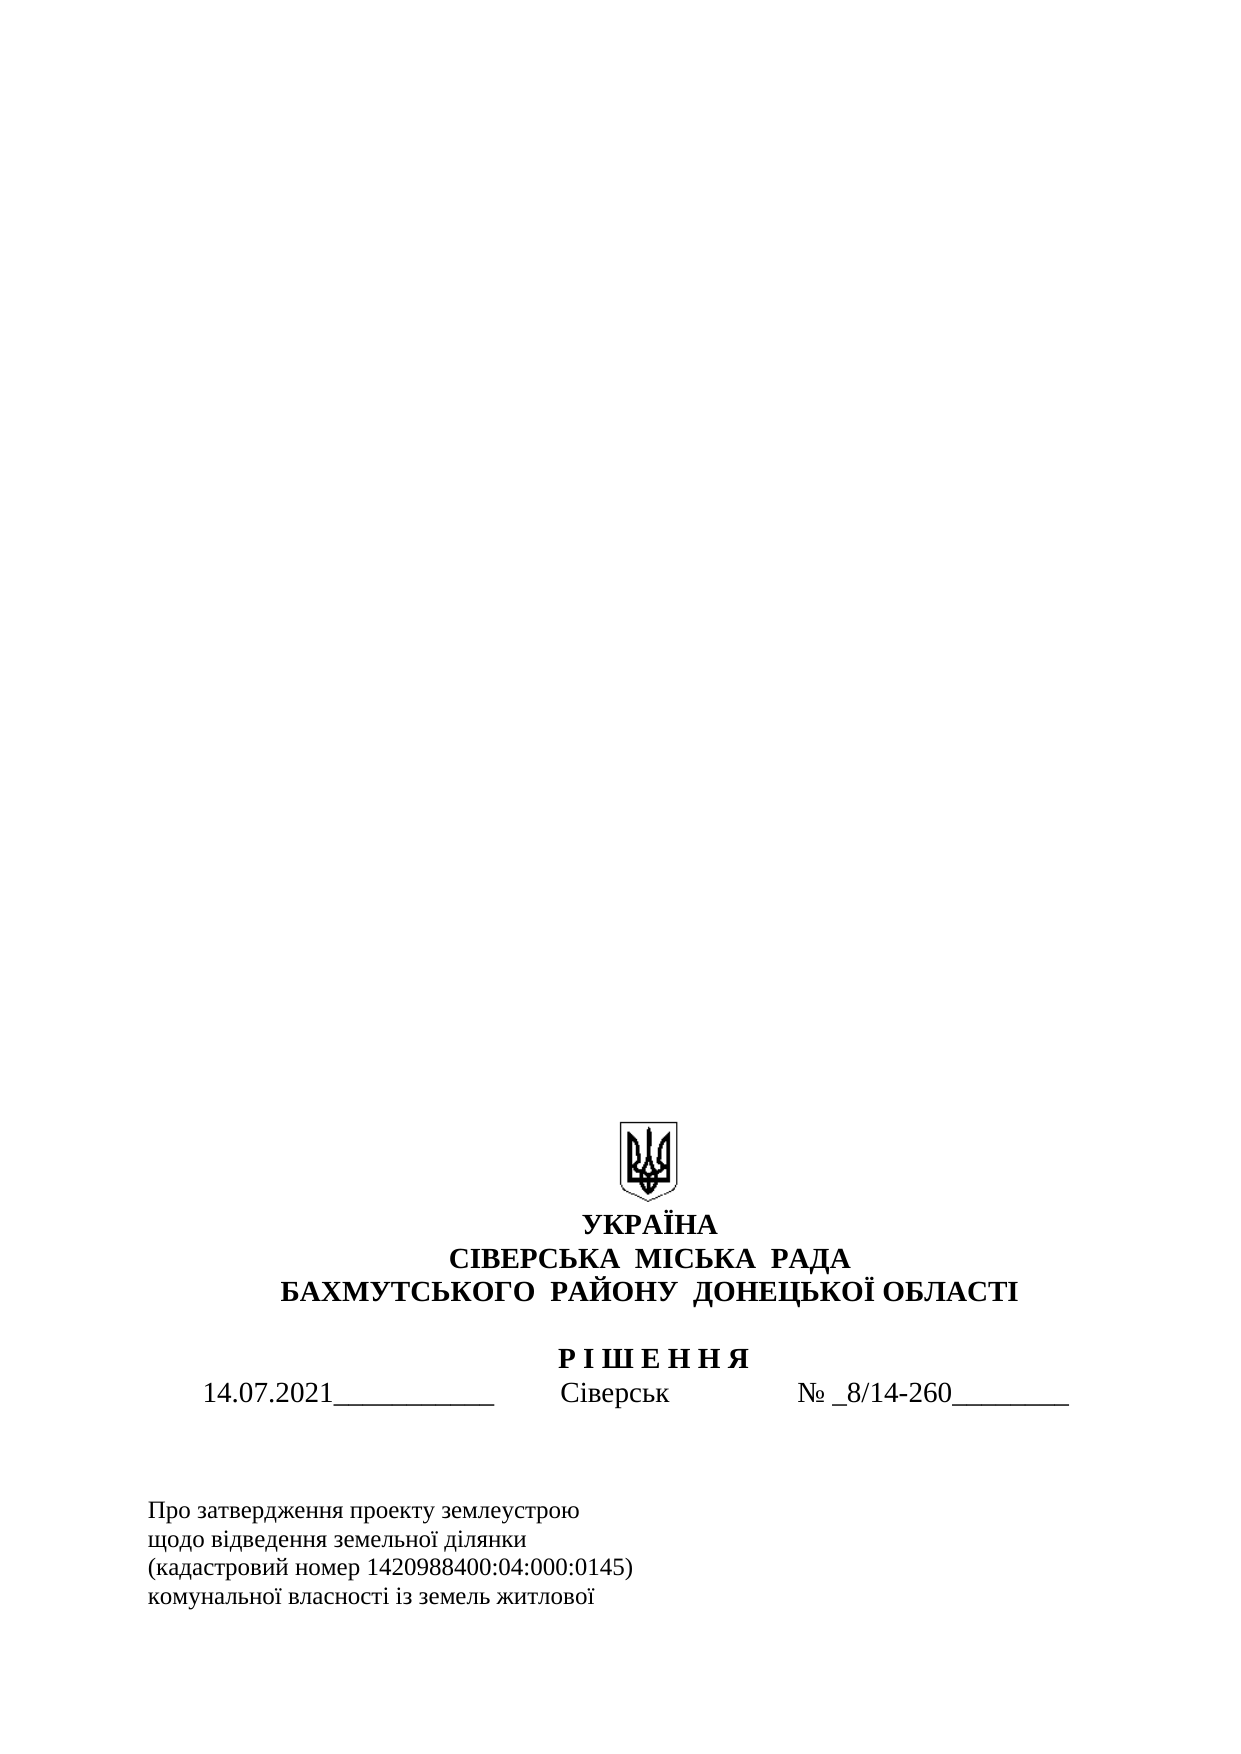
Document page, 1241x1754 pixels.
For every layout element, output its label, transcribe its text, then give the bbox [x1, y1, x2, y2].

table_header Сіверськ [505, 1375, 786, 1409]
table_header № _8/14-260________ [786, 1375, 1108, 1409]
text СІВЕРСЬКА МІСЬКА РАДА [148, 1241, 1152, 1274]
table_header 14.07.2021___________ [191, 1375, 505, 1409]
text Про затвердження проекту землеустрою [148, 1495, 1152, 1524]
text Р І Ш Е Н Н Я [148, 1342, 1152, 1375]
text комунальної власності із земель житлової [148, 1581, 1152, 1610]
text (кадастровий номер 1420988400:04:000:0145) [148, 1552, 1152, 1581]
text БАХМУТСЬКОГО РАЙОНУ ДОНЕЦЬКОЇ ОБЛАСТІ [148, 1274, 1152, 1308]
text УКРАЇНА [148, 1207, 1152, 1241]
text щодо відведення земельної ділянки [148, 1524, 1152, 1552]
